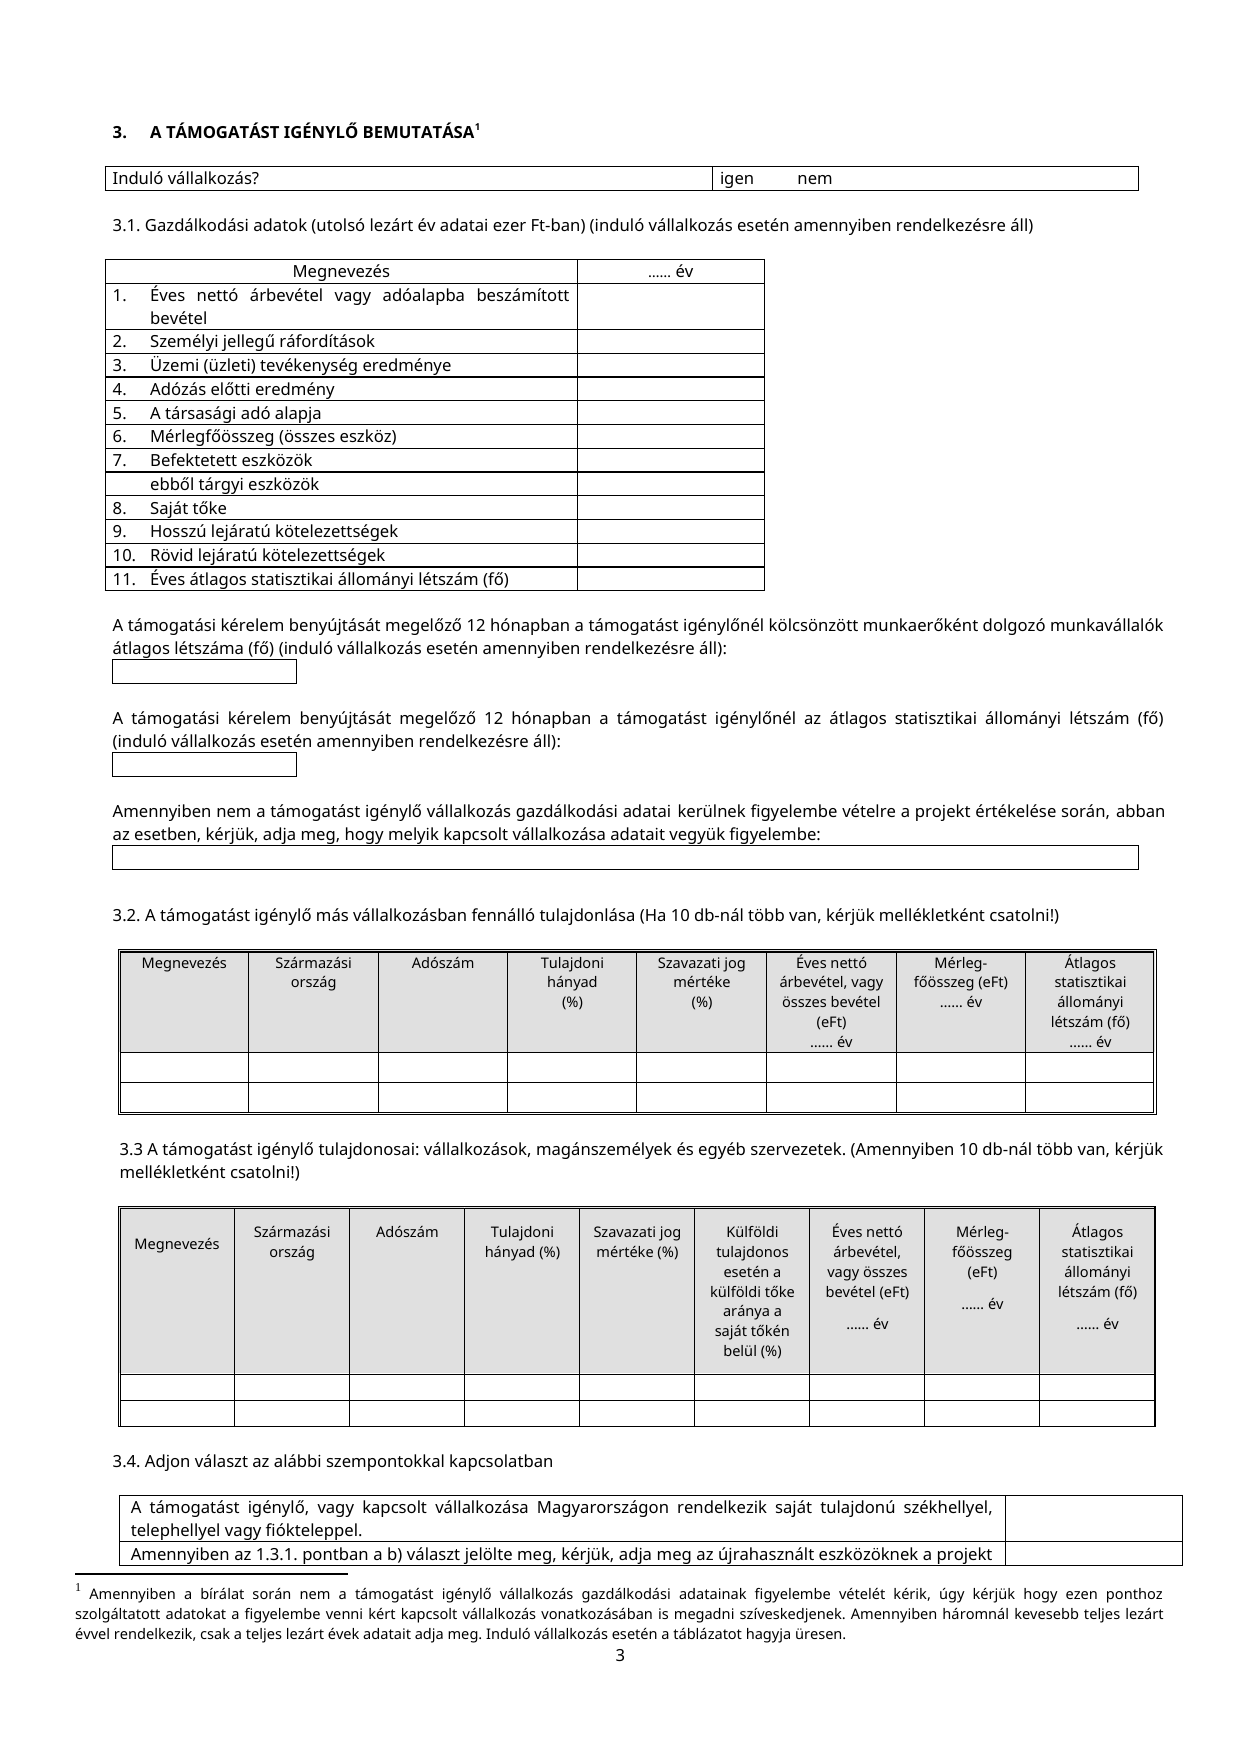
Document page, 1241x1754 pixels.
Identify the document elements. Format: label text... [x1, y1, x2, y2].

table_cell [465, 1375, 579, 1399]
table_cell [379, 1053, 507, 1082]
table_cell [578, 354, 764, 376]
table_header Tulajdoni hányad (%) [465, 1209, 579, 1373]
table_header Átlagos statisztikai állományi létszám (fő) …… év [1026, 953, 1153, 1052]
list A TÁMOGATÁST IGÉNYLŐ BEMUTATÁSA [112, 120, 1165, 143]
text 3.2. A támogatást igénylő más vállalkozásban fennálló tulajdonlása (Ha 10 db-nál több van, kérjük mellékletként csatolni!) [112, 904, 1165, 927]
table_cell [637, 1053, 766, 1082]
table_header Származási ország [249, 953, 378, 1052]
table_cell [1006, 1542, 1182, 1565]
table_header Átlagos statisztikai állományi létszám (fő) …… év [1040, 1209, 1154, 1373]
table_cell Adózás előtti eredmény [106, 378, 577, 400]
table_header A támogatást igénylő, vagy kapcsolt vállalkozása Magyarországon rendelkezik saját tulajdonú székhellyel, telephellyel vagy fiókteleppel. [120, 1496, 1005, 1541]
table_header Mérleg-főösszeg (eFt) …… év [925, 1209, 1039, 1373]
table_cell [465, 1401, 579, 1426]
table_cell [767, 1053, 896, 1082]
table_cell [810, 1401, 924, 1426]
table_cell [578, 425, 764, 448]
table_cell [1026, 1053, 1153, 1082]
table_header [113, 846, 1138, 869]
table_cell [235, 1375, 349, 1399]
table_header Adószám [350, 1209, 464, 1373]
table_header [113, 753, 296, 776]
table_cell Személyi jellegű ráfordítások [106, 330, 577, 353]
table_cell [121, 1083, 248, 1112]
table_cell [578, 473, 764, 495]
table_header Éves nettó árbevétel, vagy összes bevétel (eFt) …… év [810, 1209, 924, 1373]
table_cell [637, 1083, 766, 1112]
text Amennyiben nem a támogatást igénylő vállalkozás gazdálkodási adatai kerülnek figyelembe vételre a projekt értékelése során, abban az esetben, kérjük, adja meg, hogy melyik kapcsolt vállalkozása adatait vegyük figyelembe: [112, 800, 1165, 845]
table_header Megnevezés [121, 1209, 234, 1373]
table_cell [1040, 1375, 1154, 1399]
table_cell [695, 1375, 809, 1399]
text 3.1. Gazdálkodási adatok (utolsó lezárt év adatai ezer Ft-ban) (induló vállalkozás esetén amennyiben rendelkezésre áll) [112, 213, 1165, 236]
table_cell [810, 1375, 924, 1399]
table_header igen nem [713, 167, 1138, 189]
table_cell [897, 1083, 1025, 1112]
table_cell [578, 520, 764, 543]
table_cell [578, 544, 764, 566]
table_header [1006, 1496, 1182, 1541]
table_cell ebből tárgyi eszközök [106, 473, 577, 495]
table_cell [350, 1375, 464, 1399]
table_cell Hosszú lejáratú kötelezettségek [106, 520, 577, 543]
table_cell Befektetett eszközök [106, 449, 577, 471]
table_cell [925, 1375, 1039, 1399]
table_cell [121, 1401, 234, 1426]
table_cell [120, 1542, 1005, 1565]
table_cell Éves átlagos statisztikai állományi létszám (fő) [106, 568, 577, 590]
text 3.3 A támogatást igénylő tulajdonosai: vállalkozások, magánszemélyek és egyéb szervezetek. (Amennyiben 10 db-nál több van, kérjük mellékletként csatolni!) [119, 1138, 1165, 1183]
table_cell [578, 378, 764, 400]
table_cell [897, 1053, 1025, 1082]
table_cell [249, 1083, 378, 1112]
table_cell [1026, 1083, 1153, 1112]
table_cell [235, 1401, 349, 1426]
table_cell Üzemi (üzleti) tevékenység eredménye [106, 354, 577, 376]
text A támogatási kérelem benyújtását megelőző 12 hónapban a támogatást igénylőnél kölcsönzött munkaerőként dolgozó munkavállalók átlagos létszáma (fő) (induló vállalkozás esetén amennyiben rendelkezésre áll): [112, 614, 1165, 659]
table_cell [578, 496, 764, 519]
table_header [113, 660, 296, 683]
table_cell Éves nettó árbevétel vagy adóalapba beszámított bevétel [106, 284, 577, 329]
table_cell [580, 1401, 694, 1426]
table_header Származási ország [235, 1209, 349, 1373]
table_cell [580, 1375, 694, 1399]
table_cell [767, 1083, 896, 1112]
table_cell [578, 284, 764, 329]
table_cell A társasági adó alapja [106, 401, 577, 424]
table_header Megnevezés [106, 260, 577, 282]
table_header Szavazati jog mértéke (%) [637, 953, 766, 1052]
table_cell [249, 1053, 378, 1082]
table_cell [1040, 1401, 1154, 1426]
table_cell [350, 1401, 464, 1426]
table_header Éves nettó árbevétel, vagy összes bevétel (eFt) …… év [767, 953, 896, 1052]
table_header Külföldi tulajdonos esetén a külföldi tőke aránya a saját tőkén belül (%) [695, 1209, 809, 1373]
table_cell [925, 1401, 1039, 1426]
table_cell [578, 449, 764, 471]
table_cell [578, 568, 764, 590]
table_cell [695, 1401, 809, 1426]
table_cell Rövid lejáratú kötelezettségek [106, 544, 577, 566]
table_header Megnevezés [121, 953, 248, 1052]
table_cell [121, 1375, 234, 1399]
text 3.4. Adjon választ az alábbi szempontokkal kapcsolatban [75, 1449, 1165, 1472]
table_header …… év [578, 260, 764, 282]
table_cell [508, 1053, 636, 1082]
table_cell [508, 1083, 636, 1112]
table_header Szavazati jog mértéke (%) [580, 1209, 694, 1373]
table_header Mérleg- főösszeg (eFt) …… év [897, 953, 1025, 1052]
table_header Tulajdoni hányad (%) [508, 953, 636, 1052]
table_cell [121, 1053, 248, 1082]
table_cell [578, 330, 764, 353]
table_cell Saját tőke [106, 496, 577, 519]
table_cell [578, 401, 764, 424]
table_cell [379, 1083, 507, 1112]
text A támogatási kérelem benyújtását megelőző 12 hónapban a támogatást igénylőnél az átlagos statisztikai állományi létszám (fő) (induló vállalkozás esetén amennyiben rendelkezésre áll): [112, 707, 1165, 752]
table_cell Mérlegfőösszeg (összes eszköz) [106, 425, 577, 448]
table_header Adószám [379, 953, 507, 1052]
table_header Induló vállalkozás? [106, 167, 712, 189]
